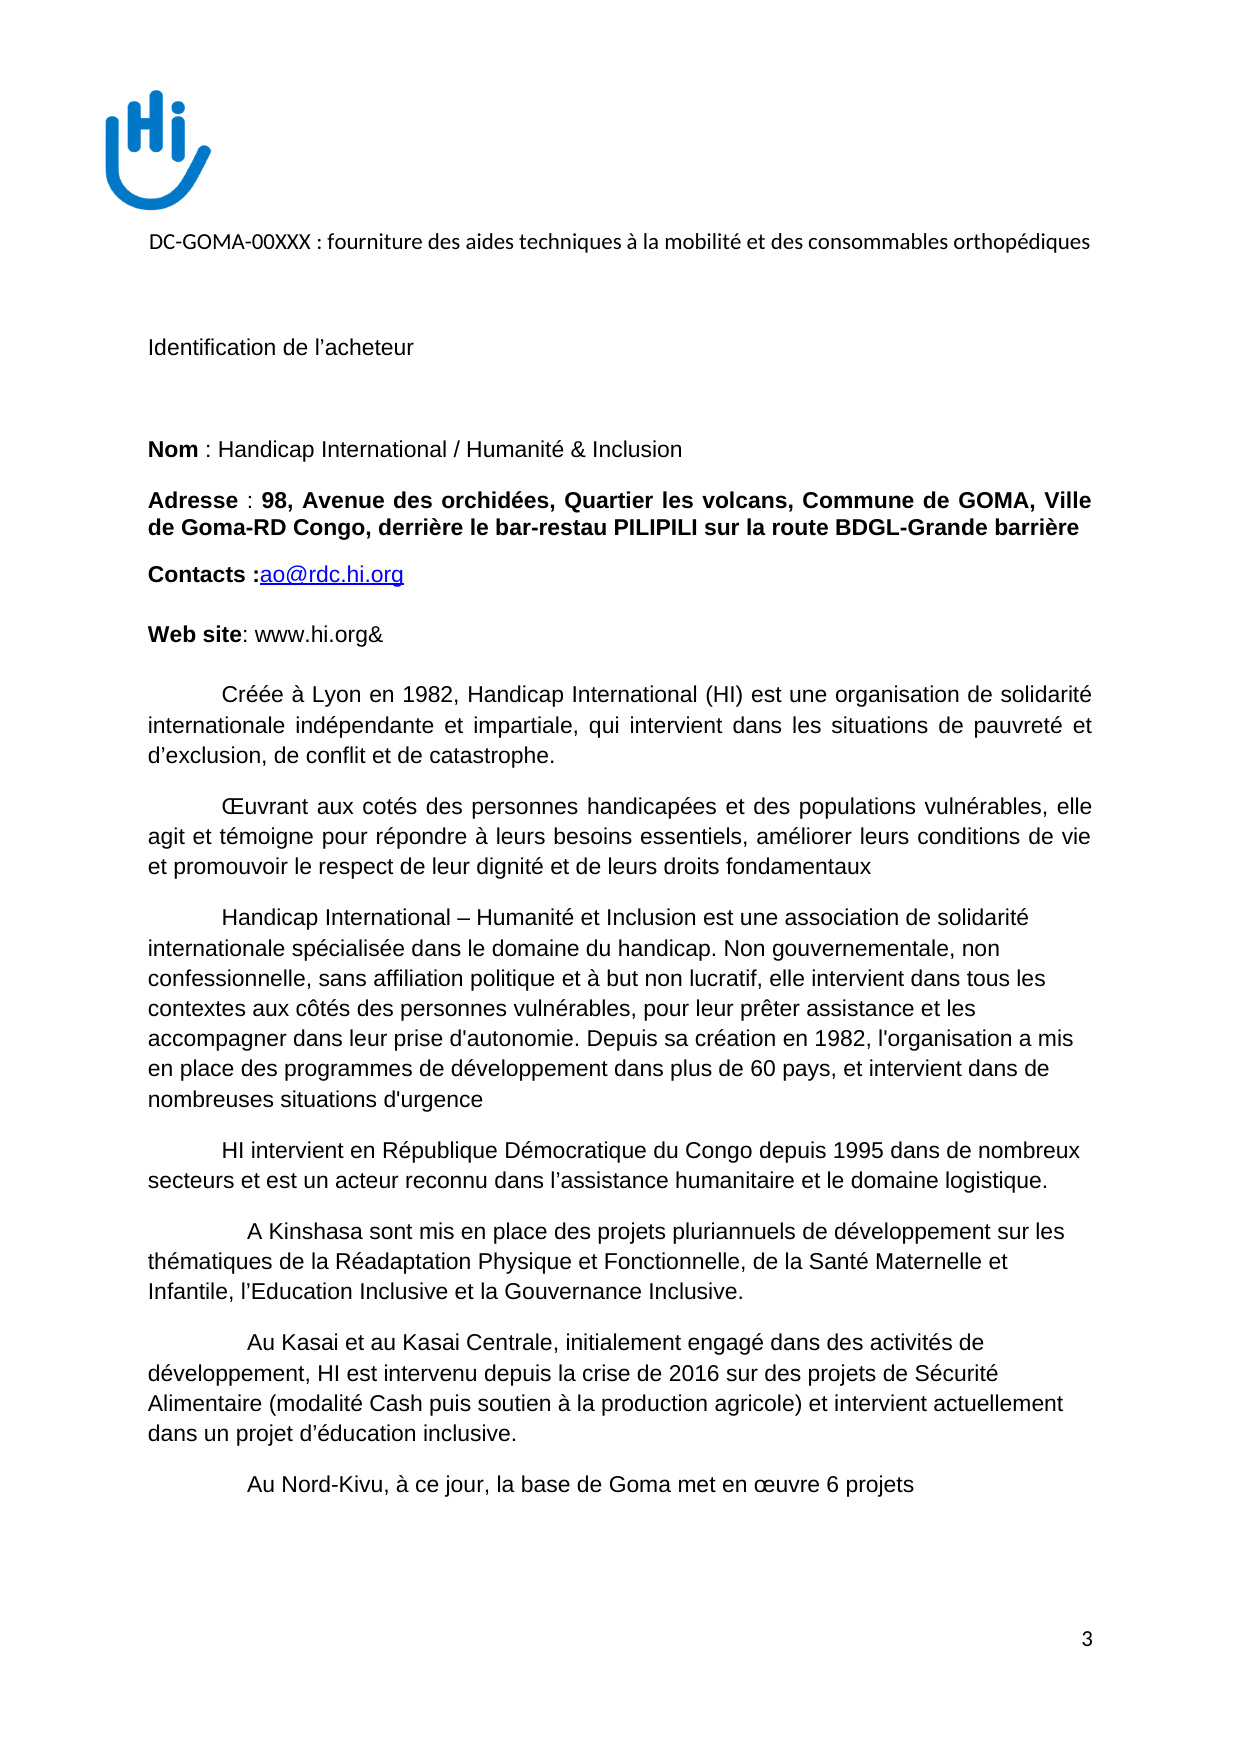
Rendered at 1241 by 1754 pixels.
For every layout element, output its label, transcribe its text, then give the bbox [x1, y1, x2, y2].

text Handicap International – Humanité et Inclusion est une association de solidarité internationale spécialisée dans le domaine du handicap. Non gouvernementale, non confessionnelle, sans affiliation politique et à but non lucratif, elle intervient dans tous les contextes aux côtés des personnes vulnérables, pour leur prêter assistance et les accompagner dans leur prise d'autonomie. Depuis sa création en 1982, l'organisation a mis en place des programmes de développement dans plus de 60 pays, et intervient dans de nombreuses situations d'urgence [148, 904, 1093, 1112]
text HI intervient en République Démocratique du Congo depuis 1995 dans de nombreux secteurs et est un acteur reconnu dans l’assistance humanitaire et le domaine logistique. [148, 1137, 1093, 1193]
text Contacts :ao@rdc.hi.org [148, 561, 1093, 587]
text Créée à Lyon en 1982, Handicap International (HI) est une organisation de solidarité internationale indépendante et impartiale, qui intervient dans les situations de pauvreté et d’exclusion, de conflit et de catastrophe. [148, 681, 1093, 768]
text Au Nord-Kivu, à ce jour, la base de Goma met en œuvre 6 projets [148, 1471, 1093, 1497]
text Œuvrant aux cotés des personnes handicapées et des populations vulnérables, elle agit et témoigne pour répondre à leurs besoins essentiels, améliorer leurs conditions de vie et promouvoir le respect de leur dignité et de leurs droits fondamentaux [148, 793, 1093, 880]
text Nom : Handicap International / Humanité & Inclusion [148, 436, 1093, 462]
text Web site: www.hi.org& [148, 621, 1093, 647]
picture [86, 73, 226, 227]
text Identification de l’acheteur [148, 334, 1093, 360]
text Au Kasai et au Kasai Centrale, initialement engagé dans des activités de développement, HI est intervenu depuis la crise de 2016 sur des projets de Sécurité Alimentaire (modalité Cash puis soutien à la production agricole) et intervient actuellement dans un projet d’éducation inclusive. [148, 1329, 1093, 1446]
text A Kinshasa sont mis en place des projets pluriannuels de développement sur les thématiques de la Réadaptation Physique et Fonctionnelle, de la Santé Maternelle et Infantile, l’Education Inclusive et la Gouvernance Inclusive. [148, 1218, 1093, 1305]
text Adresse : 98, Avenue des orchidées, Quartier les volcans, Commune de GOMA, Ville de Goma-RD Congo, derrière le bar-restau PILIPILI sur la route BDGL-Grande barrière [148, 487, 1093, 540]
